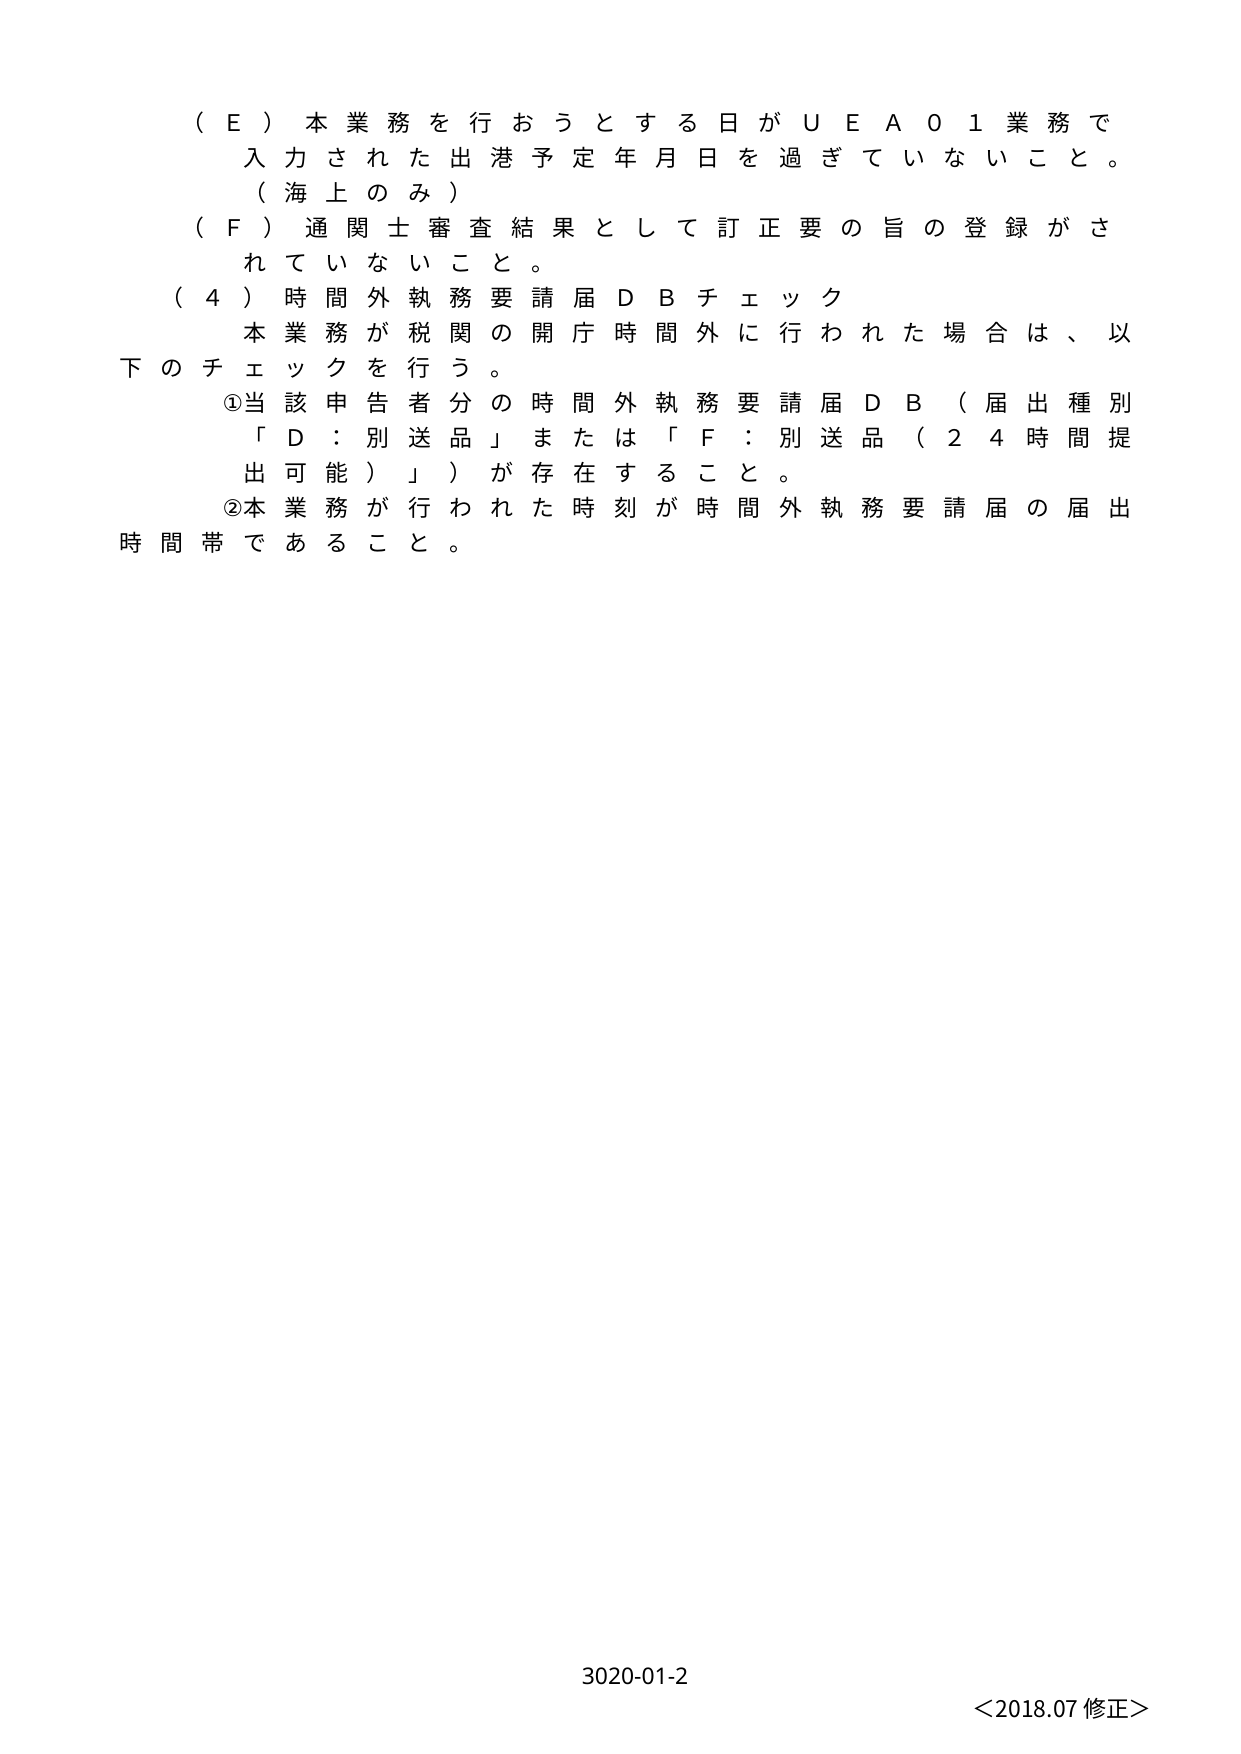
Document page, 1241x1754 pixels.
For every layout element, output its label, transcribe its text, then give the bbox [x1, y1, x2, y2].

text 本業務が税関の開庁時間外に行われた場合は、以下のチェックを行う。 [119, 314, 1150, 384]
text （４）時間外執務要請届ＤＢチェック [119, 279, 1150, 314]
text （Ｅ）本業務を行おうとする日がＵＥＡ０１業務で入力された出港予定年月日を過ぎていないこと。（海上のみ） [161, 104, 1150, 209]
text ②本業務が行われた時刻が時間外執務要請届の届出時間帯であること。 [119, 489, 1150, 559]
text （Ｆ）通関士審査結果として訂正要の旨の登録がされていないこと。 [161, 209, 1150, 279]
text ①当該申告者分の時間外執務要請届ＤＢ（届出種別「Ｄ：別送品」または「Ｆ：別送品（２４時間提出可能）」）が存在すること。 [202, 384, 1150, 489]
